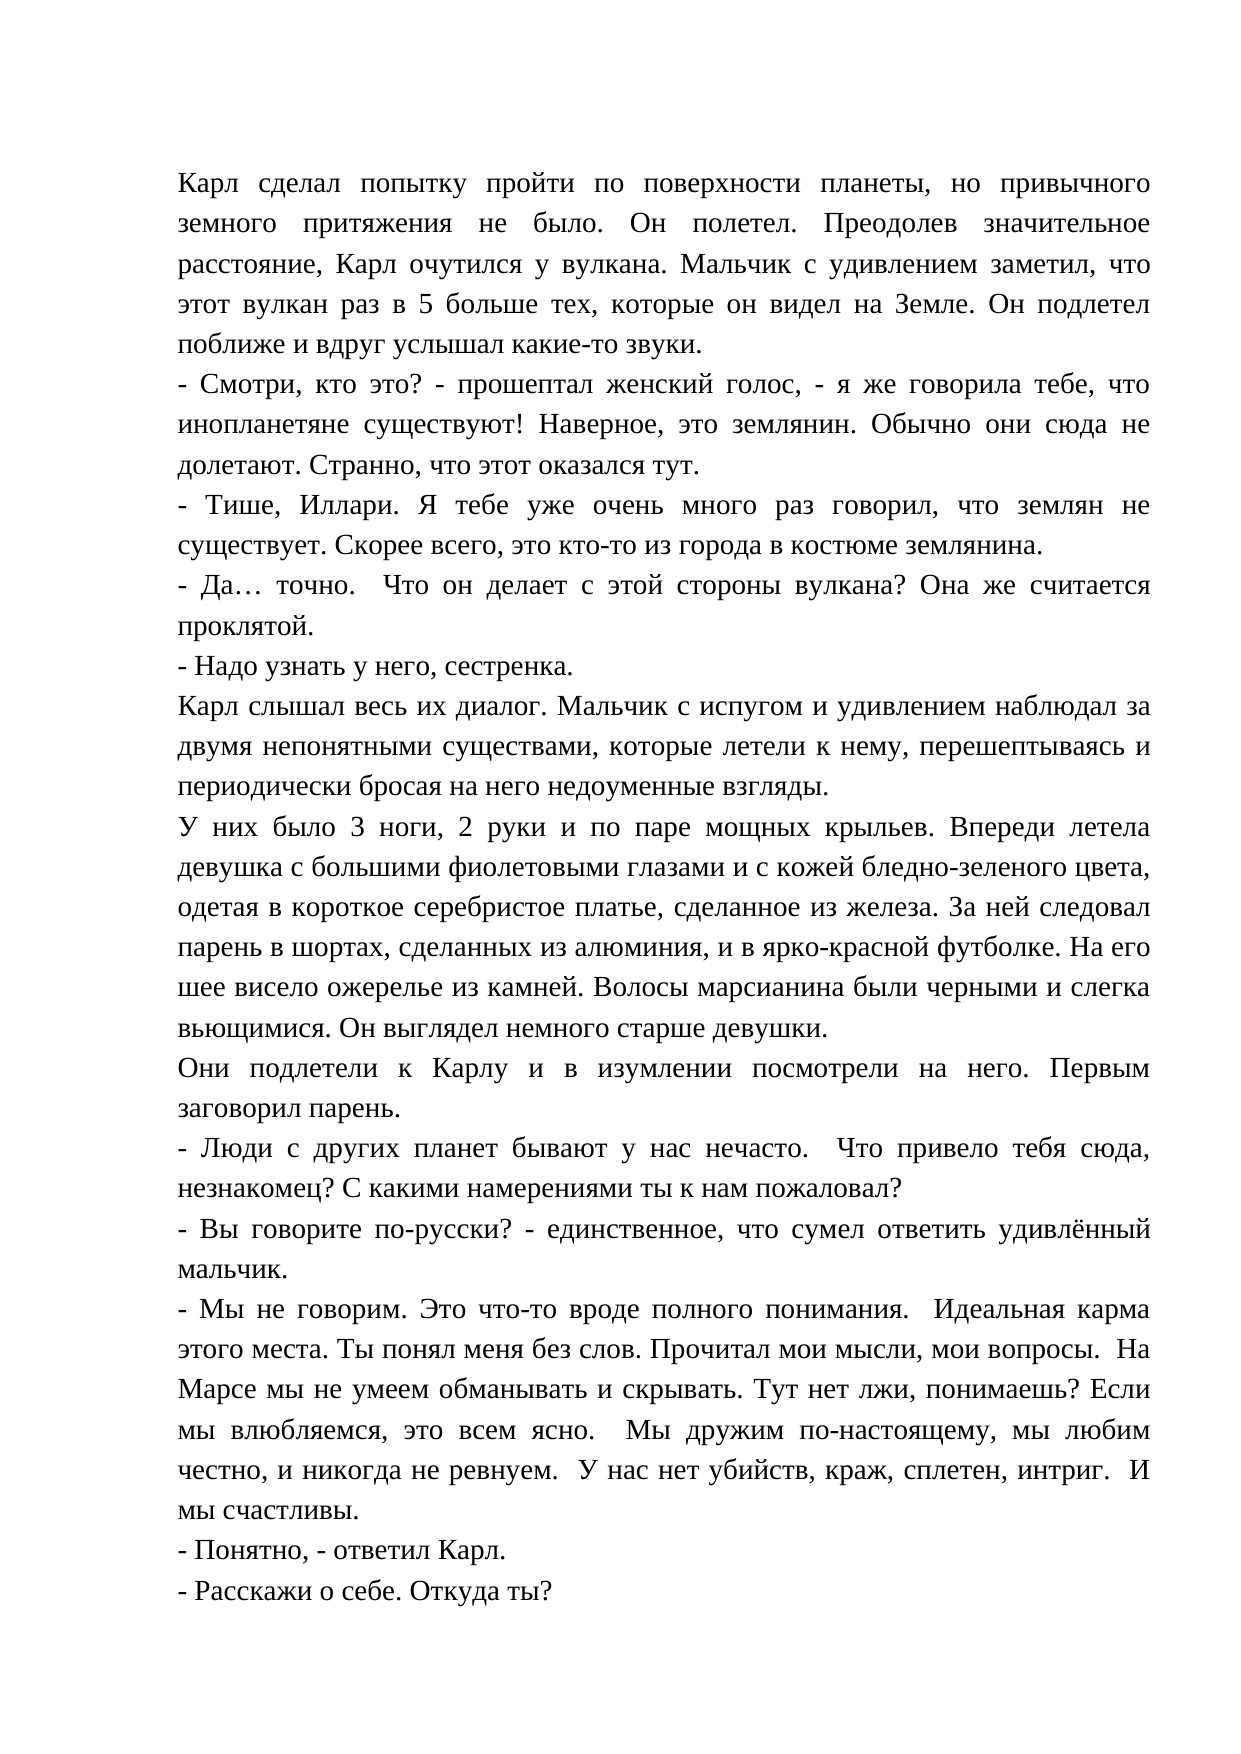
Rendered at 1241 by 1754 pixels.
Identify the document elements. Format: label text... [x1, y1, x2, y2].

text - Люди с других планет бывают у нас нечасто. Что привело тебя сюда, незнакомец? С какими намерениями ты к нам пожаловал? [177, 1130, 1152, 1204]
text - Смотри, кто это? - прошептал женский голос, - я же говорила тебе, что инопланетяне существуют! Наверное, это землянин. Обычно они сюда не долетают. Странно, что этот оказался тут. [177, 366, 1152, 480]
text - Расскажи о себе. Откуда ты? [177, 1573, 1152, 1606]
text - Надо узнать у него, сестренка. [177, 648, 1152, 681]
text - Тише, Иллари. Я тебе уже очень много раз говорил, что землян не существует. Скорее всего, это кто-то из города в костюме землянина. [177, 487, 1152, 561]
text - Вы говорите по-русски? - единственное, что сумел ответить удивлённый мальчик. [177, 1211, 1152, 1284]
text Карл сделал попытку пройти по поверхности планеты, но привычного земного притяжения не было. Он полетел. Преодолев значительное расстояние, Карл очутился у вулкана. Мальчик с удивлением заметил, что этот вулкан раз в 5 больше тех, которые он видел на Земле. Он подлетел поближе и вдруг услышал какие-то звуки. [177, 165, 1152, 360]
text - Да… точно. Что он делает с этой стороны вулкана? Она же считается проклятой. [177, 567, 1152, 641]
text - Понятно, - ответил Карл. [177, 1532, 1152, 1566]
text Они подлетели к Карлу и в изумлении посмотрели на него. Первым заговорил парень. [177, 1050, 1152, 1124]
text Карл слышал весь их диалог. Мальчик с испугом и удивлением наблюдал за двумя непонятными существами, которые летели к нему, перешептываясь и периодически бросая на него недоуменные взгляды. [177, 688, 1152, 802]
text - Мы не говорим. Это что-то вроде полного понимания. Идеальная карма этого места. Ты понял меня без слов. Прочитал мои мысли, мои вопросы. На Марсе мы не умеем обманывать и скрывать. Тут нет лжи, понимаешь? Если мы влюбляемся, это всем ясно. Мы дружим по-настоящему, мы любим честно, и никогда не ревнуем. У нас нет убийств, краж, сплетен, интриг. И мы счастливы. [177, 1291, 1152, 1526]
text У них было 3 ноги, 2 руки и по паре мощных крыльев. Впереди летела девушка с большими фиолетовыми глазами и с кожей бледно-зеленого цвета, одетая в короткое серебристое платье, сделанное из железа. За ней следовал парень в шортах, сделанных из алюминия, и в ярко-красной футболке. На его шее висело ожерелье из камней. Волосы марсианина были черными и слегка вьющимися. Он выглядел немного старше девушки. [177, 809, 1152, 1043]
